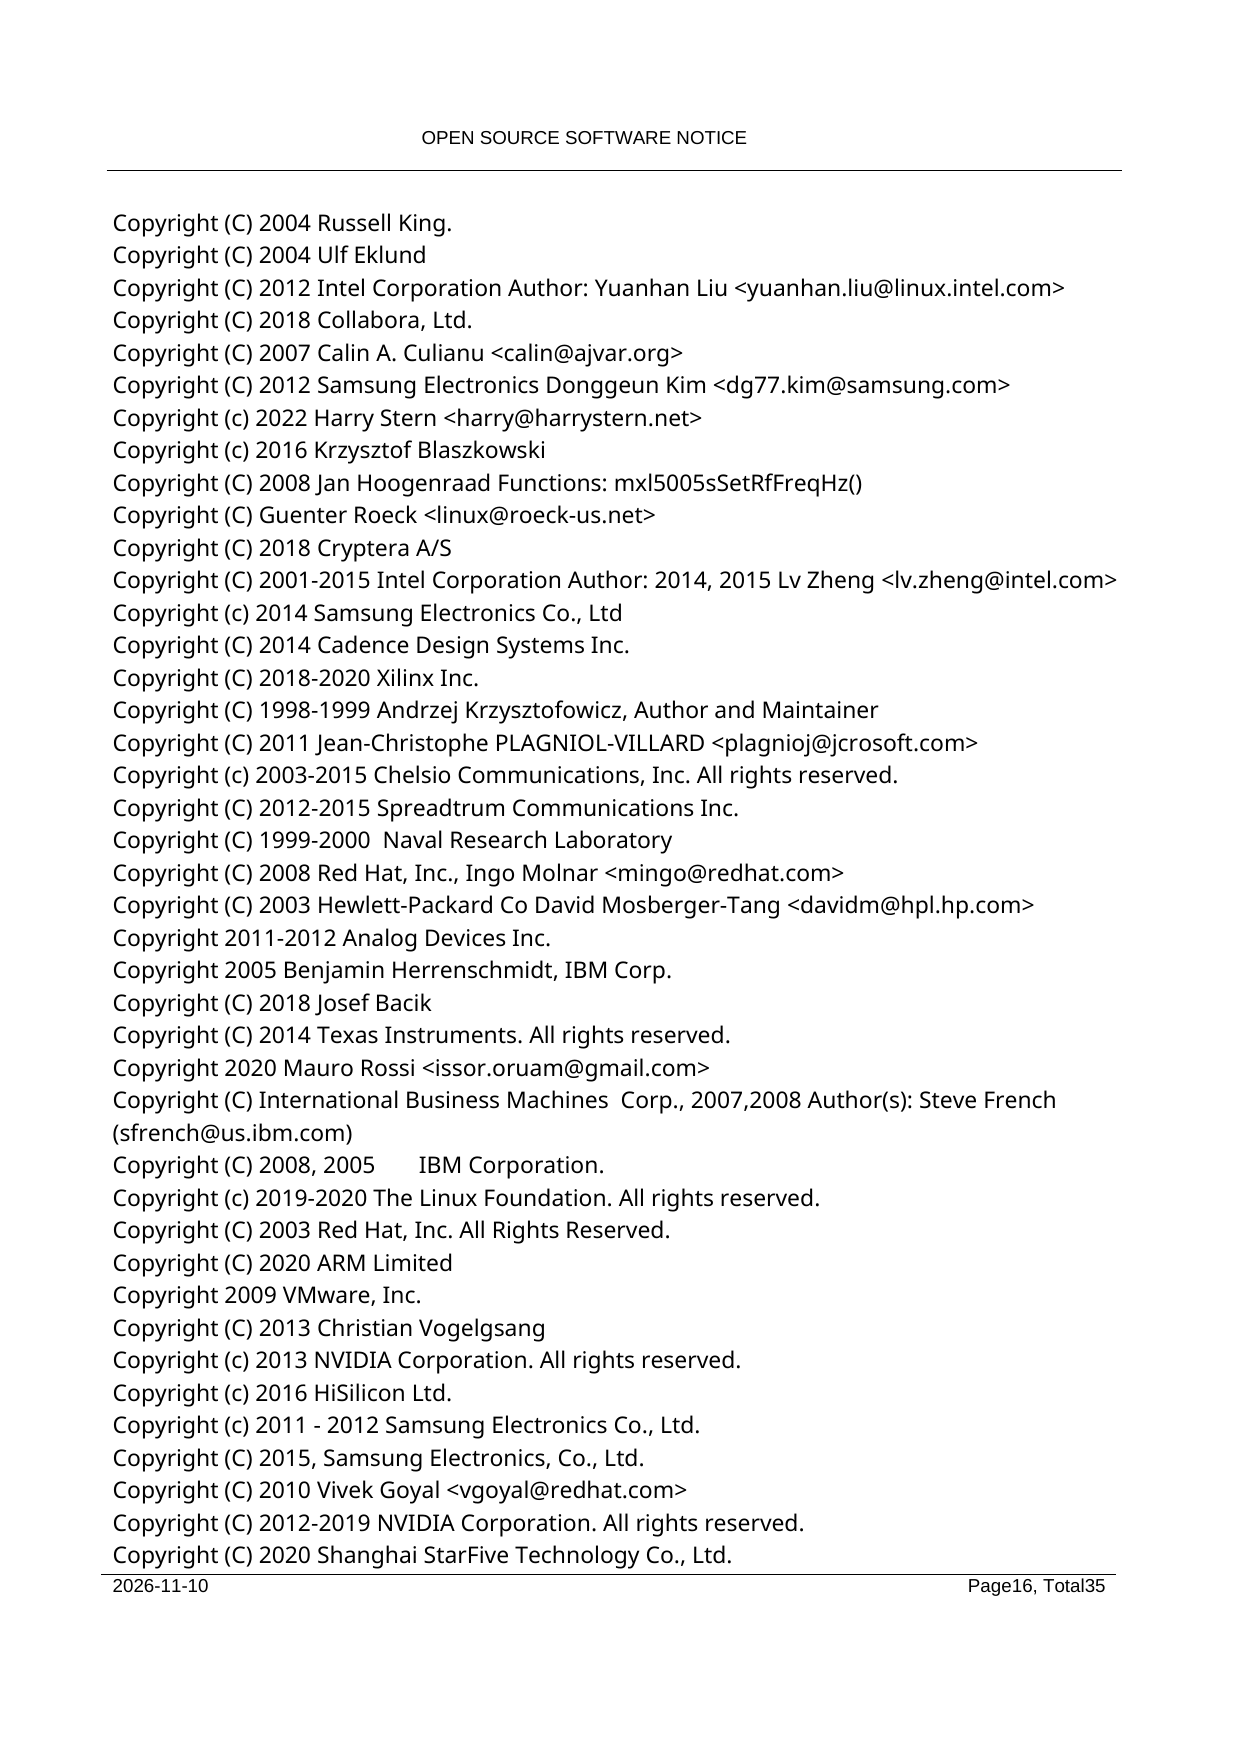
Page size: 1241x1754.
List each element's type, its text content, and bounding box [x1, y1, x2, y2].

text Copyright 2011-2012 Analog Devices Inc. [112, 921, 1128, 954]
text Copyright 2005 Benjamin Herrenschmidt, IBM Corp. [112, 954, 1128, 986]
text Copyright (C) 2008 Red Hat, Inc., Ingo Molnar <mingo@redhat.com> [112, 856, 1128, 889]
text Copyright (C) 2018 Josef Bacik [112, 986, 1128, 1019]
text Copyright (C) 2004 Russell King. [112, 206, 1128, 239]
text Copyright (C) 2020 Shanghai StarFive Technology Co., Ltd. [112, 1539, 1128, 1571]
text Copyright (C) 2003 Hewlett-Packard Co David Mosberger-Tang <davidm@hpl.hp.com> [112, 889, 1128, 921]
text Copyright (C) 2018 Cryptera A/S [112, 531, 1128, 564]
text Copyright (C) 2020 ARM Limited [112, 1246, 1128, 1279]
text Copyright (C) 2004 Ulf Eklund [112, 239, 1128, 271]
text Copyright (c) 2013 NVIDIA Corporation. All rights reserved. [112, 1344, 1128, 1376]
text Copyright (C) 2012 Intel Corporation Author: Yuanhan Liu <yuanhan.liu@linux.intel.com> [112, 271, 1128, 304]
text Copyright (C) 2015, Samsung Electronics, Co., Ltd. [112, 1441, 1128, 1474]
text Copyright (C) Guenter Roeck <linux@roeck-us.net> [112, 499, 1128, 531]
text Copyright (C) 2007 Calin A. Culianu <calin@ajvar.org> [112, 336, 1128, 369]
text Copyright (C) 2014 Texas Instruments. All rights reserved. [112, 1019, 1128, 1051]
text Copyright (C) 2013 Christian Vogelgsang [112, 1311, 1128, 1344]
text Copyright (C) 2014 Cadence Design Systems Inc. [112, 629, 1128, 661]
text Copyright (C) 2012-2015 Spreadtrum Communications Inc. [112, 791, 1128, 824]
text Copyright (c) 2016 Krzysztof Blaszkowski [112, 434, 1128, 466]
text Copyright (C) 2010 Vivek Goyal <vgoyal@redhat.com> [112, 1474, 1128, 1506]
text Copyright (C) 2003 Red Hat, Inc. All Rights Reserved. [112, 1214, 1128, 1246]
text Copyright 2009 VMware, Inc. [112, 1279, 1128, 1311]
text Copyright (C) 2001-2015 Intel Corporation Author: 2014, 2015 Lv Zheng <lv.zheng@intel.com> [112, 564, 1128, 596]
text Copyright (c) 2011 - 2012 Samsung Electronics Co., Ltd. [112, 1409, 1128, 1441]
text Copyright (C) 2008, 2005 IBM Corporation. [112, 1149, 1128, 1181]
text Copyright (C) 2012-2019 NVIDIA Corporation. All rights reserved. [112, 1506, 1128, 1539]
text Copyright (C) 2018-2020 Xilinx Inc. [112, 661, 1128, 694]
text Copyright (c) 2014 Samsung Electronics Co., Ltd [112, 596, 1128, 629]
text Copyright (C) International Business Machines Corp., 2007,2008 Author(s): Steve French (sfrench@us.ibm.com) [112, 1084, 1128, 1149]
text Copyright (c) 2019-2020 The Linux Foundation. All rights reserved. [112, 1181, 1128, 1214]
text Copyright (c) 2003-2015 Chelsio Communications, Inc. All rights reserved. [112, 759, 1128, 791]
text Copyright 2020 Mauro Rossi <issor.oruam@gmail.com> [112, 1051, 1128, 1084]
text Copyright (C) 2011 Jean-Christophe PLAGNIOL-VILLARD <plagnioj@jcrosoft.com> [112, 726, 1128, 759]
text Copyright (C) 2018 Collabora, Ltd. [112, 304, 1128, 336]
text Copyright (C) 1998-1999 Andrzej Krzysztofowicz, Author and Maintainer [112, 694, 1128, 726]
text Copyright (c) 2022 Harry Stern <harry@harrystern.net> [112, 401, 1128, 434]
text Copyright (c) 2016 HiSilicon Ltd. [112, 1376, 1128, 1409]
text Copyright (C) 2012 Samsung Electronics Donggeun Kim <dg77.kim@samsung.com> [112, 369, 1128, 401]
text Copyright (C) 2008 Jan Hoogenraad Functions: mxl5005sSetRfFreqHz() [112, 466, 1128, 499]
text Copyright (C) 1999-2000 Naval Research Laboratory [112, 824, 1128, 856]
